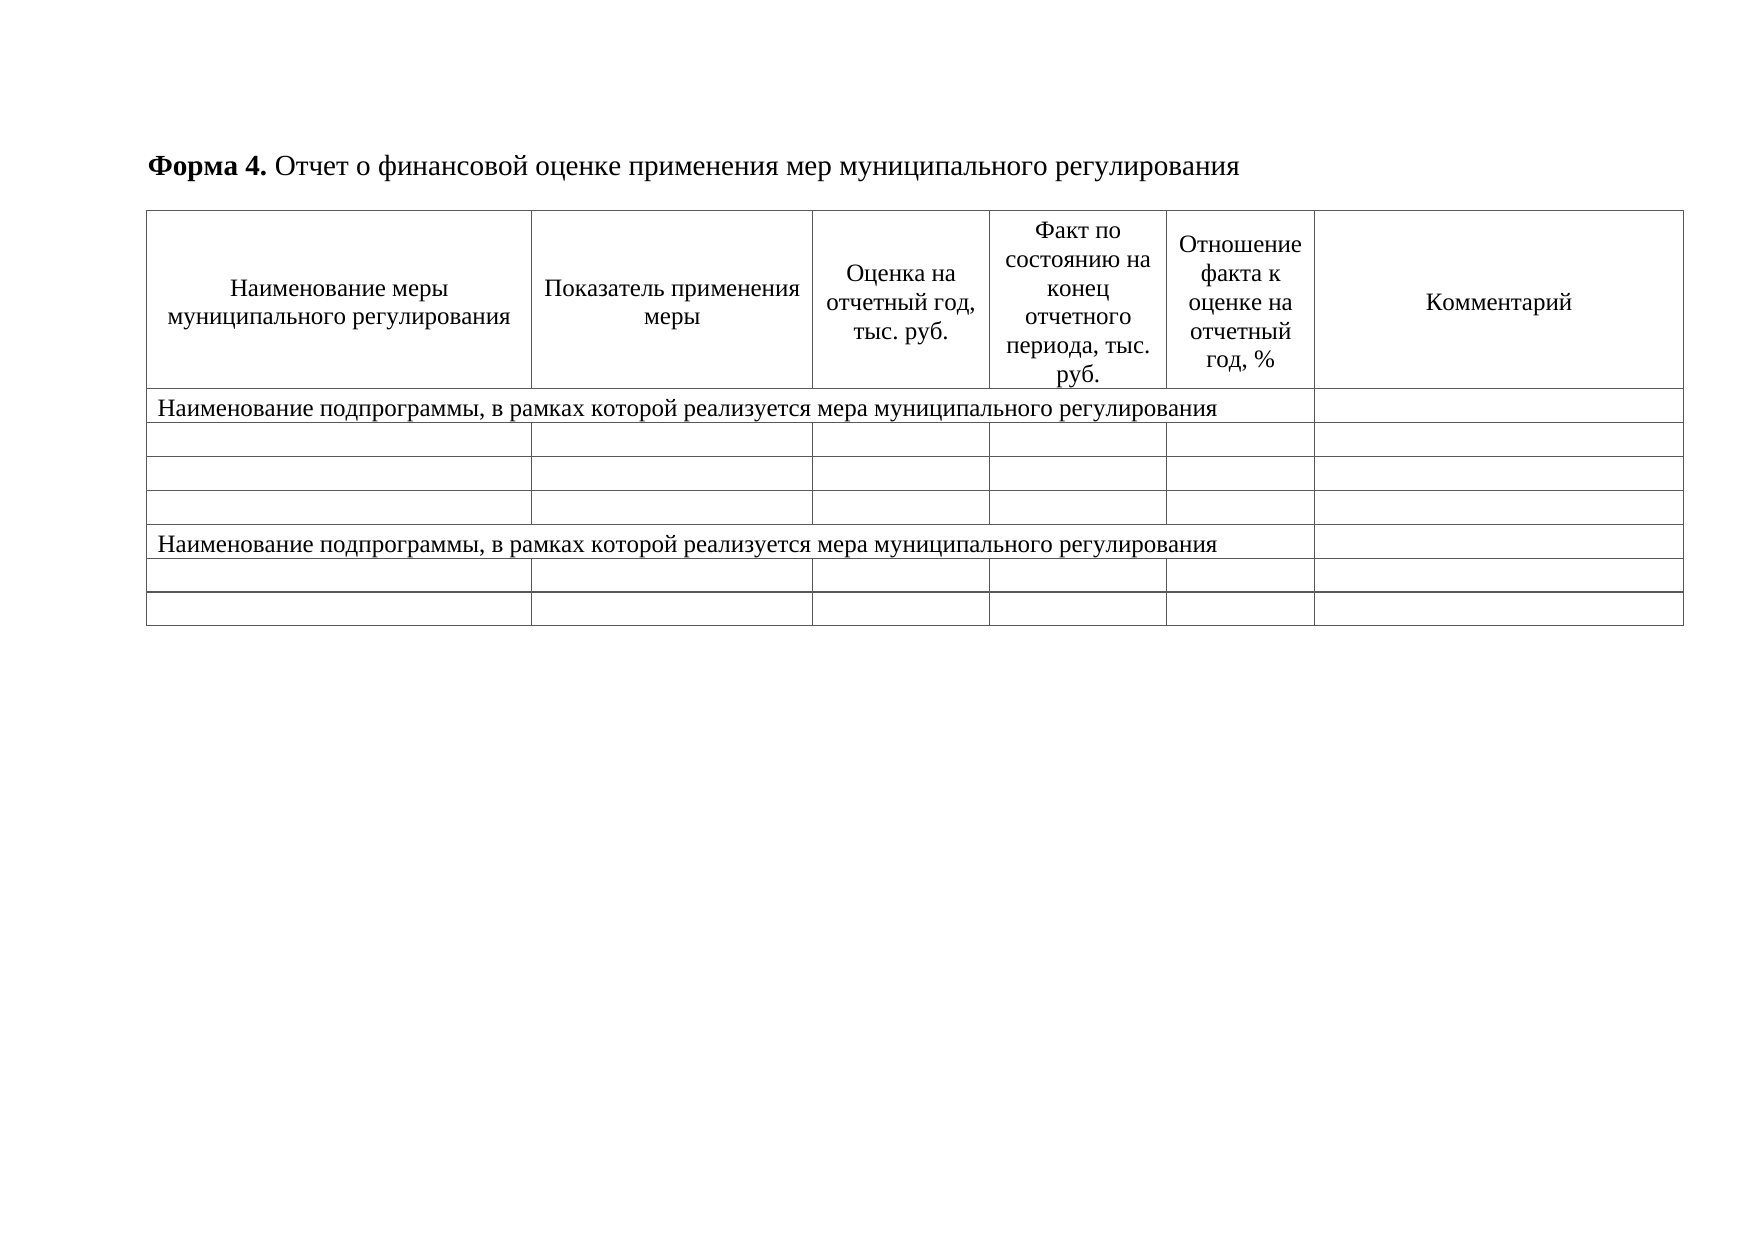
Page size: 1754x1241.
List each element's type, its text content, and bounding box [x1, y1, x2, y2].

table_header Наименование меры муниципального регулирования [147, 211, 531, 388]
table_cell [532, 457, 812, 489]
table_cell [1315, 423, 1683, 456]
table_cell [147, 491, 531, 523]
table_cell [1315, 389, 1683, 422]
table_cell [990, 559, 1166, 591]
table_cell [1315, 525, 1683, 557]
table_header Комментарий [1315, 211, 1683, 388]
table_cell [1315, 457, 1683, 489]
table_cell [532, 491, 812, 523]
table_cell [813, 491, 989, 523]
table_header Факт по состоянию на конец отчетного периода, тыс. руб. [990, 211, 1166, 388]
table_cell [1315, 491, 1683, 523]
table_cell [147, 457, 531, 489]
table_header Отношение факта к оценке на отчетный год, % [1167, 211, 1314, 388]
table_header Оценка на отчетный год, тыс. руб. [813, 211, 989, 388]
table_cell [1167, 423, 1314, 456]
table_cell [147, 423, 531, 456]
table_cell [532, 423, 812, 456]
table_cell [1167, 457, 1314, 489]
table_cell [813, 593, 989, 625]
table_header Показатель применения меры [532, 211, 812, 388]
table_cell [990, 423, 1166, 456]
table_cell [813, 423, 989, 456]
table_cell [990, 491, 1166, 523]
table_cell [1167, 559, 1314, 591]
text Форма 4. Отчет о финансовой оценке применения мер муниципального регулирования [148, 148, 1606, 181]
table_cell [1167, 593, 1314, 625]
table_cell [813, 559, 989, 591]
table_cell [1315, 559, 1683, 591]
table_cell Наименование подпрограммы, в рамках которой реализуется мера муниципального регулирования [147, 525, 1314, 557]
table_cell [532, 559, 812, 591]
table_cell [147, 559, 531, 591]
table_cell [147, 593, 531, 625]
table_cell [990, 457, 1166, 489]
table_cell [813, 457, 989, 489]
table_cell [1315, 593, 1683, 625]
table_cell [1167, 491, 1314, 523]
table_cell [532, 593, 812, 625]
table_cell Наименование подпрограммы, в рамках которой реализуется мера муниципального регулирования [147, 389, 1314, 422]
table_cell [990, 593, 1166, 625]
